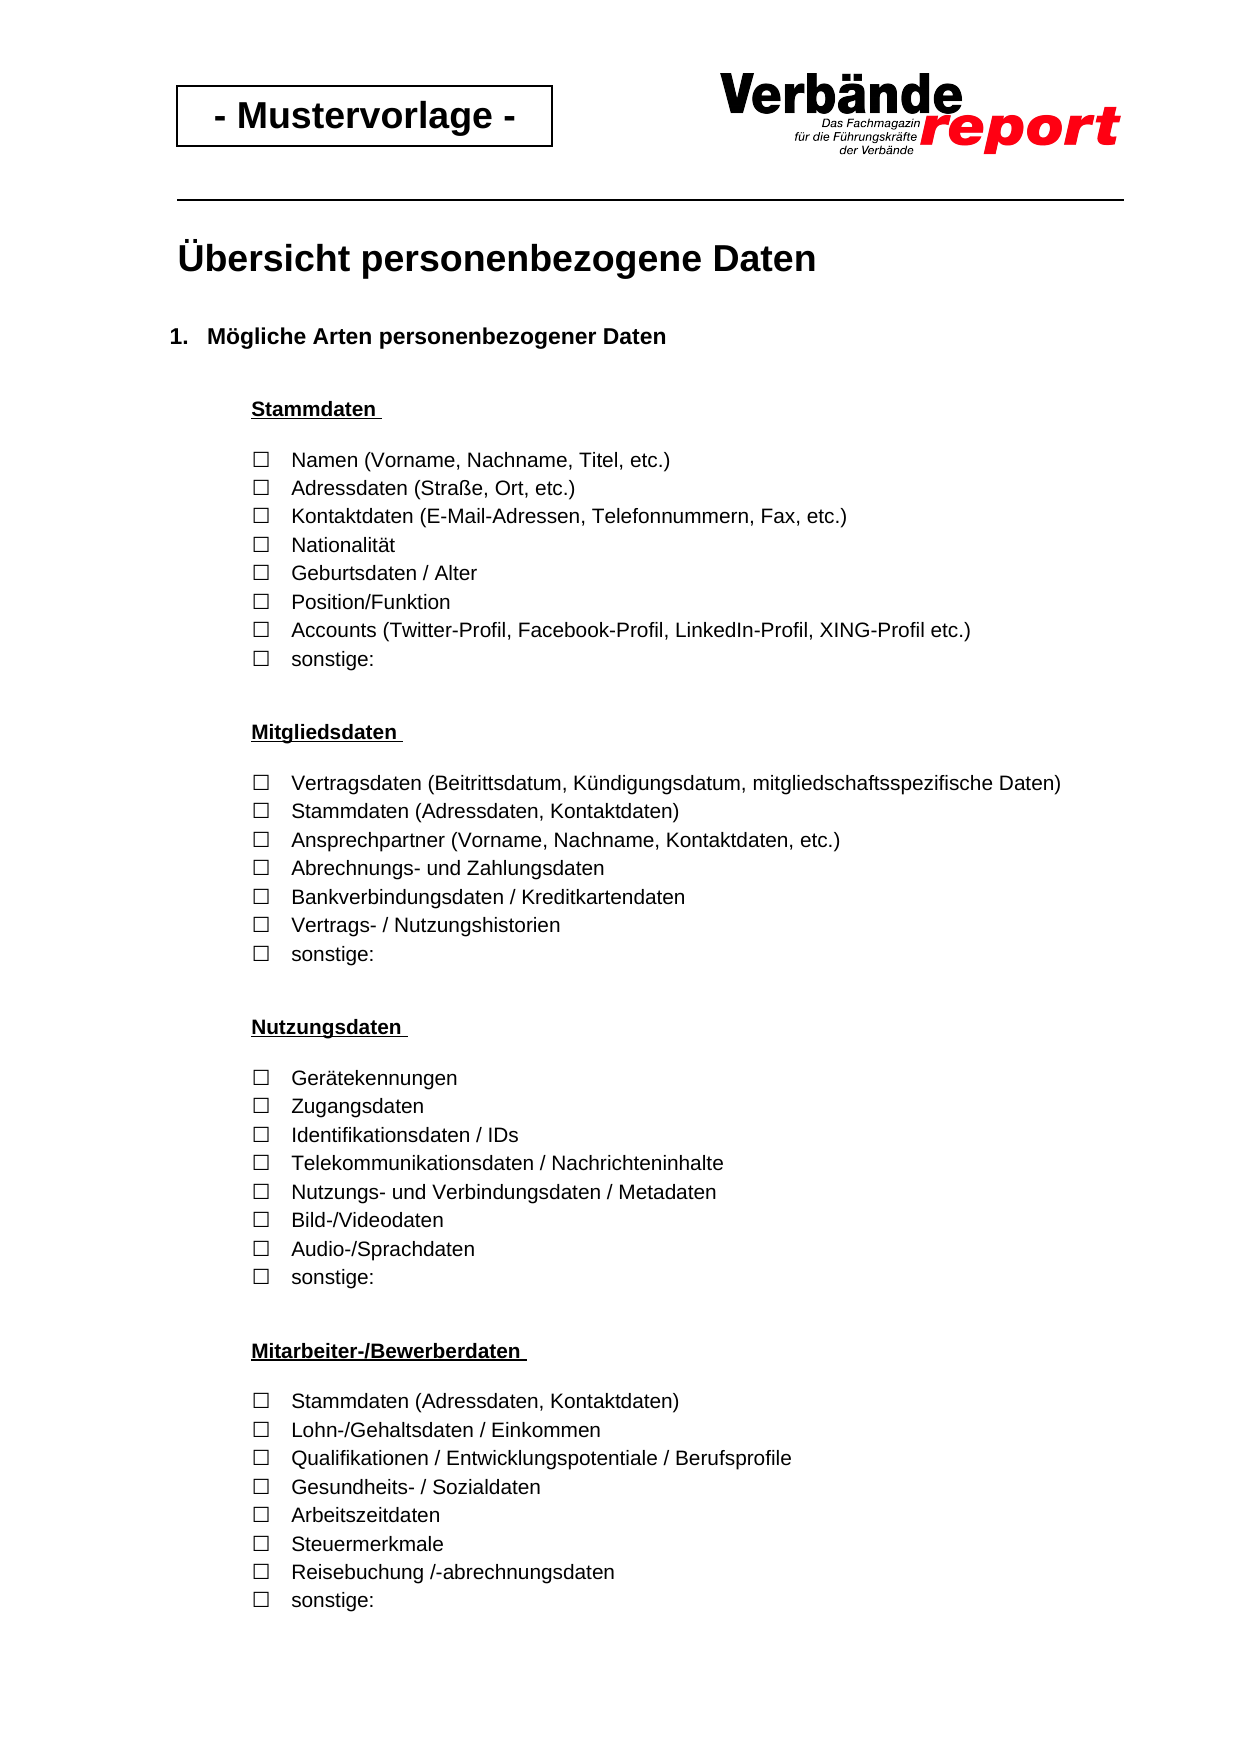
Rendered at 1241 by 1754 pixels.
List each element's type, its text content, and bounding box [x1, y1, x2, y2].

text Stammdaten (Adressdaten, Kontaktdaten) [252, 797, 1122, 825]
text Zugangsdaten [252, 1092, 1122, 1120]
subtitle Stammdaten [251, 397, 1122, 421]
text Geburtsdaten / Alter [252, 558, 1122, 587]
text Vertragsdaten (Beitrittsdatum, Kündigungsdatum, mitgliedschaftsspezifische Daten) [252, 768, 1122, 797]
picture [720, 73, 1121, 155]
text Audio-/Sprachdaten [252, 1234, 1122, 1262]
text Kontaktdaten (E-Mail-Adressen, Telefonnummern, Fax, etc.) [252, 502, 1122, 530]
text Steuermerkmale [252, 1529, 1122, 1557]
text Accounts (Twitter-Profil, Facebook-Profil, LinkedIn-Profil, XING-Profil etc.) [252, 615, 1122, 644]
text Abrechnungs- und Zahlungsdaten [252, 853, 1122, 882]
subtitle Nutzungsdaten [251, 1015, 1122, 1039]
text sonstige: [252, 644, 1122, 672]
text Position/Funktion [252, 587, 1122, 615]
subtitle Mitarbeiter-/Bewerberdaten [251, 1338, 1122, 1362]
text Telekommunikationsdaten / Nachrichteninhalte [252, 1148, 1122, 1177]
text Gesundheits- / Sozialdaten [252, 1472, 1122, 1500]
text Ansprechpartner (Vorname, Nachname, Kontaktdaten, etc.) [252, 825, 1122, 853]
subtitle Mitgliedsdaten [251, 720, 1122, 744]
text Lohn-/Gehaltsdaten / Einkommen [252, 1415, 1122, 1443]
text Adressdaten (Straße, Ort, etc.) [252, 473, 1122, 502]
text sonstige: [252, 1262, 1122, 1291]
text Stammdaten (Adressdaten, Kontaktdaten) [252, 1386, 1122, 1415]
text Arbeitszeitdaten [252, 1500, 1122, 1529]
text Vertrags- / Nutzungshistorien [252, 910, 1122, 939]
text Gerätekennungen [252, 1063, 1122, 1092]
text Nationalität [252, 530, 1122, 558]
text Reisebuchung /-abrechnungsdaten [252, 1557, 1122, 1586]
text Identifikationsdaten / IDs [252, 1120, 1122, 1148]
text sonstige: [252, 939, 1122, 967]
subtitle Mögliche Arten personenbezogener Daten [169, 323, 1122, 349]
text Qualifikationen / Entwicklungspotentiale / Berufsprofile [252, 1443, 1122, 1472]
text Nutzungs- und Verbindungsdaten / Metadaten [252, 1177, 1122, 1205]
text sonstige: [252, 1586, 1122, 1614]
text Bankverbindungsdaten / Kreditkartendaten [252, 882, 1122, 910]
text Namen (Vorname, Nachname, Titel, etc.) [252, 445, 1122, 473]
text Übersicht personenbezogene Daten [177, 236, 1122, 279]
text Bild-/Videodaten [252, 1205, 1122, 1234]
